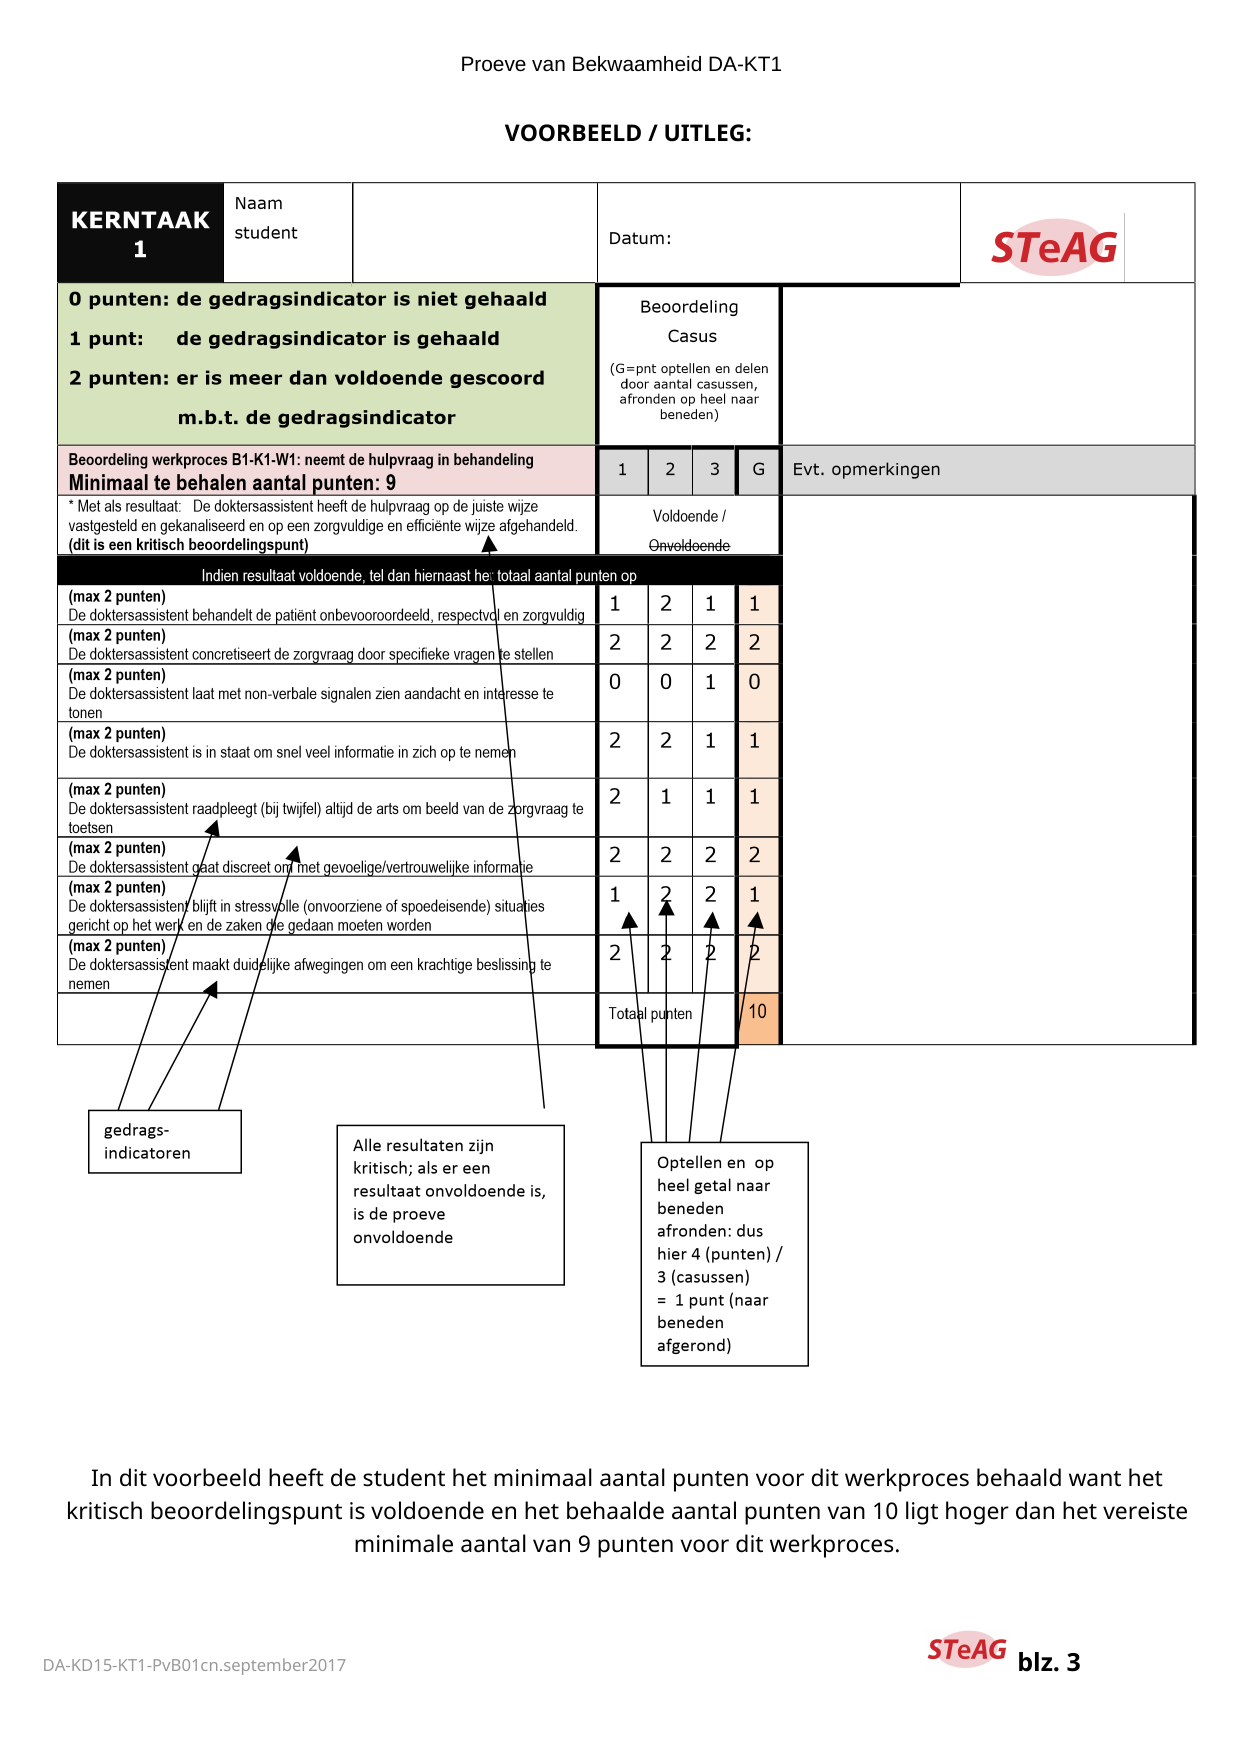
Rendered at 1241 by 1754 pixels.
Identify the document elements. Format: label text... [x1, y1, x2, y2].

text In dit voorbeeld heeft de student het minimaal aantal punten voor dit werkproces behaald want het kritisch beoordelingspunt is voldoende en het behaalde aantal punten van 10 ligt hoger dan het vereiste minimale aantal van 9 punten voor dit werkproces. [57, 1462, 1197, 1559]
text VOORBEELD / UITLEG: [53, 117, 1197, 148]
picture [923, 1627, 1011, 1672]
picture [56, 181, 1197, 1367]
